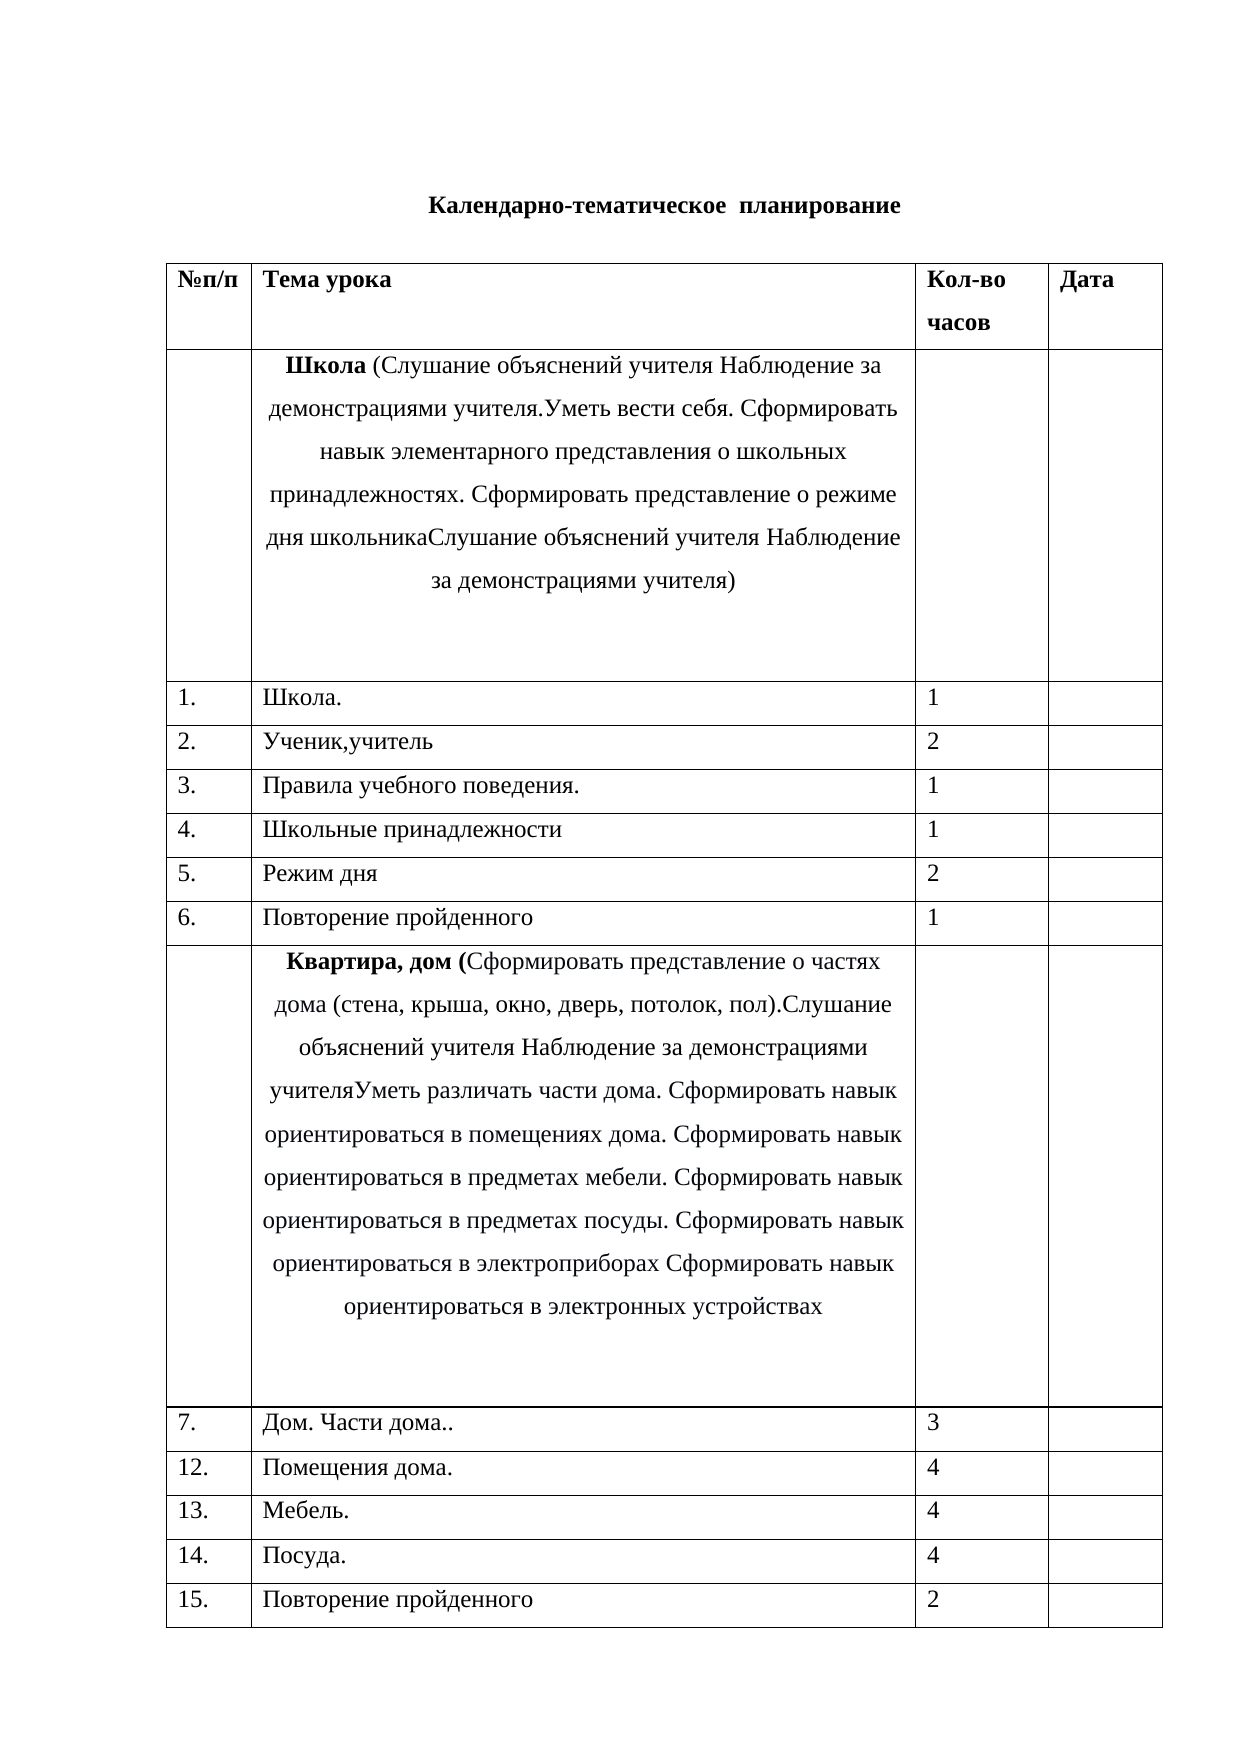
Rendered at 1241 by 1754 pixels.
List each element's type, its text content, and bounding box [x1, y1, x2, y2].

table_cell Дом. Части дома.. [252, 1408, 915, 1451]
table_cell 1 [916, 682, 1048, 725]
table_cell [1049, 902, 1162, 945]
table_cell [1049, 814, 1162, 857]
table_cell 1. [167, 682, 251, 725]
table_cell Помещения дома. [252, 1452, 915, 1494]
table_cell 1 [916, 902, 1048, 945]
table_cell 4 [916, 1540, 1048, 1583]
table_cell 1 [916, 814, 1048, 857]
table_cell [1049, 1540, 1162, 1583]
table_cell 2 [916, 726, 1048, 769]
table_cell 4 [916, 1496, 1048, 1539]
table_cell [167, 350, 251, 681]
table_cell Школьные принадлежности [252, 814, 915, 857]
table_cell 7. [167, 1408, 251, 1451]
table_cell 15. [167, 1584, 251, 1627]
table_cell 1 [916, 770, 1048, 813]
table_cell 12. [167, 1452, 251, 1494]
text Календарно-тематическое планирование [177, 190, 1152, 219]
table_cell Квартира, дом (Сформировать представление о частях дома (стена, крыша, окно, дверь, потолок, пол).Слушание объяснений учителя Наблюдение за демонстрациями учителяУметь различать части дома. Сформировать навык ориентироваться в помещениях дома. Сформировать навык ориентироваться в предметах мебели. Сформировать навык ориентироваться в предметах посуды. Сформировать навык ориентироваться в электроприборах Сформировать навык ориентироваться в электронных устройствах [252, 946, 915, 1406]
table_cell [1049, 726, 1162, 769]
table_cell 2 [916, 858, 1048, 901]
table_cell [1049, 1584, 1162, 1627]
table_cell [167, 946, 251, 1406]
table_cell 3. [167, 770, 251, 813]
table_cell [916, 350, 1048, 681]
table_cell [1049, 1452, 1162, 1494]
table_cell Ученик,учитель [252, 726, 915, 769]
table_cell [1049, 946, 1162, 1406]
table_cell Школа (Слушание объяснений учителя Наблюдение за демонстрациями учителя.Уметь вести себя. Сформировать навык элементарного представления о школьных принадлежностях. Сформировать представление о режиме дня школьникаСлушание объяснений учителя Наблюдение за демонстрациями учителя) [252, 350, 915, 681]
table_cell 2. [167, 726, 251, 769]
table_cell 5. [167, 858, 251, 901]
table_header Кол-во часов [916, 264, 1048, 349]
table_cell Повторение пройденного [252, 902, 915, 945]
table_cell Повторение пройденного [252, 1584, 915, 1627]
table_cell [1049, 770, 1162, 813]
table_cell 14. [167, 1540, 251, 1583]
table_cell 4 [916, 1452, 1048, 1494]
table_cell [1049, 350, 1162, 681]
table_cell Режим дня [252, 858, 915, 901]
table_cell 4. [167, 814, 251, 857]
table_header №п/п [167, 264, 251, 349]
table_cell Мебель. [252, 1496, 915, 1539]
table_header Тема урока [252, 264, 915, 349]
table_cell [1049, 858, 1162, 901]
table_cell 2 [916, 1584, 1048, 1627]
table_header Дата [1049, 264, 1162, 349]
table_cell [1049, 1408, 1162, 1451]
table_cell [916, 946, 1048, 1406]
table_cell [1049, 1496, 1162, 1539]
table_cell Школа. [252, 682, 915, 725]
table_cell Правила учебного поведения. [252, 770, 915, 813]
table_cell 6. [167, 902, 251, 945]
table_cell 3 [916, 1408, 1048, 1451]
table_cell [1049, 682, 1162, 725]
table_cell Посуда. [252, 1540, 915, 1583]
table_cell 13. [167, 1496, 251, 1539]
